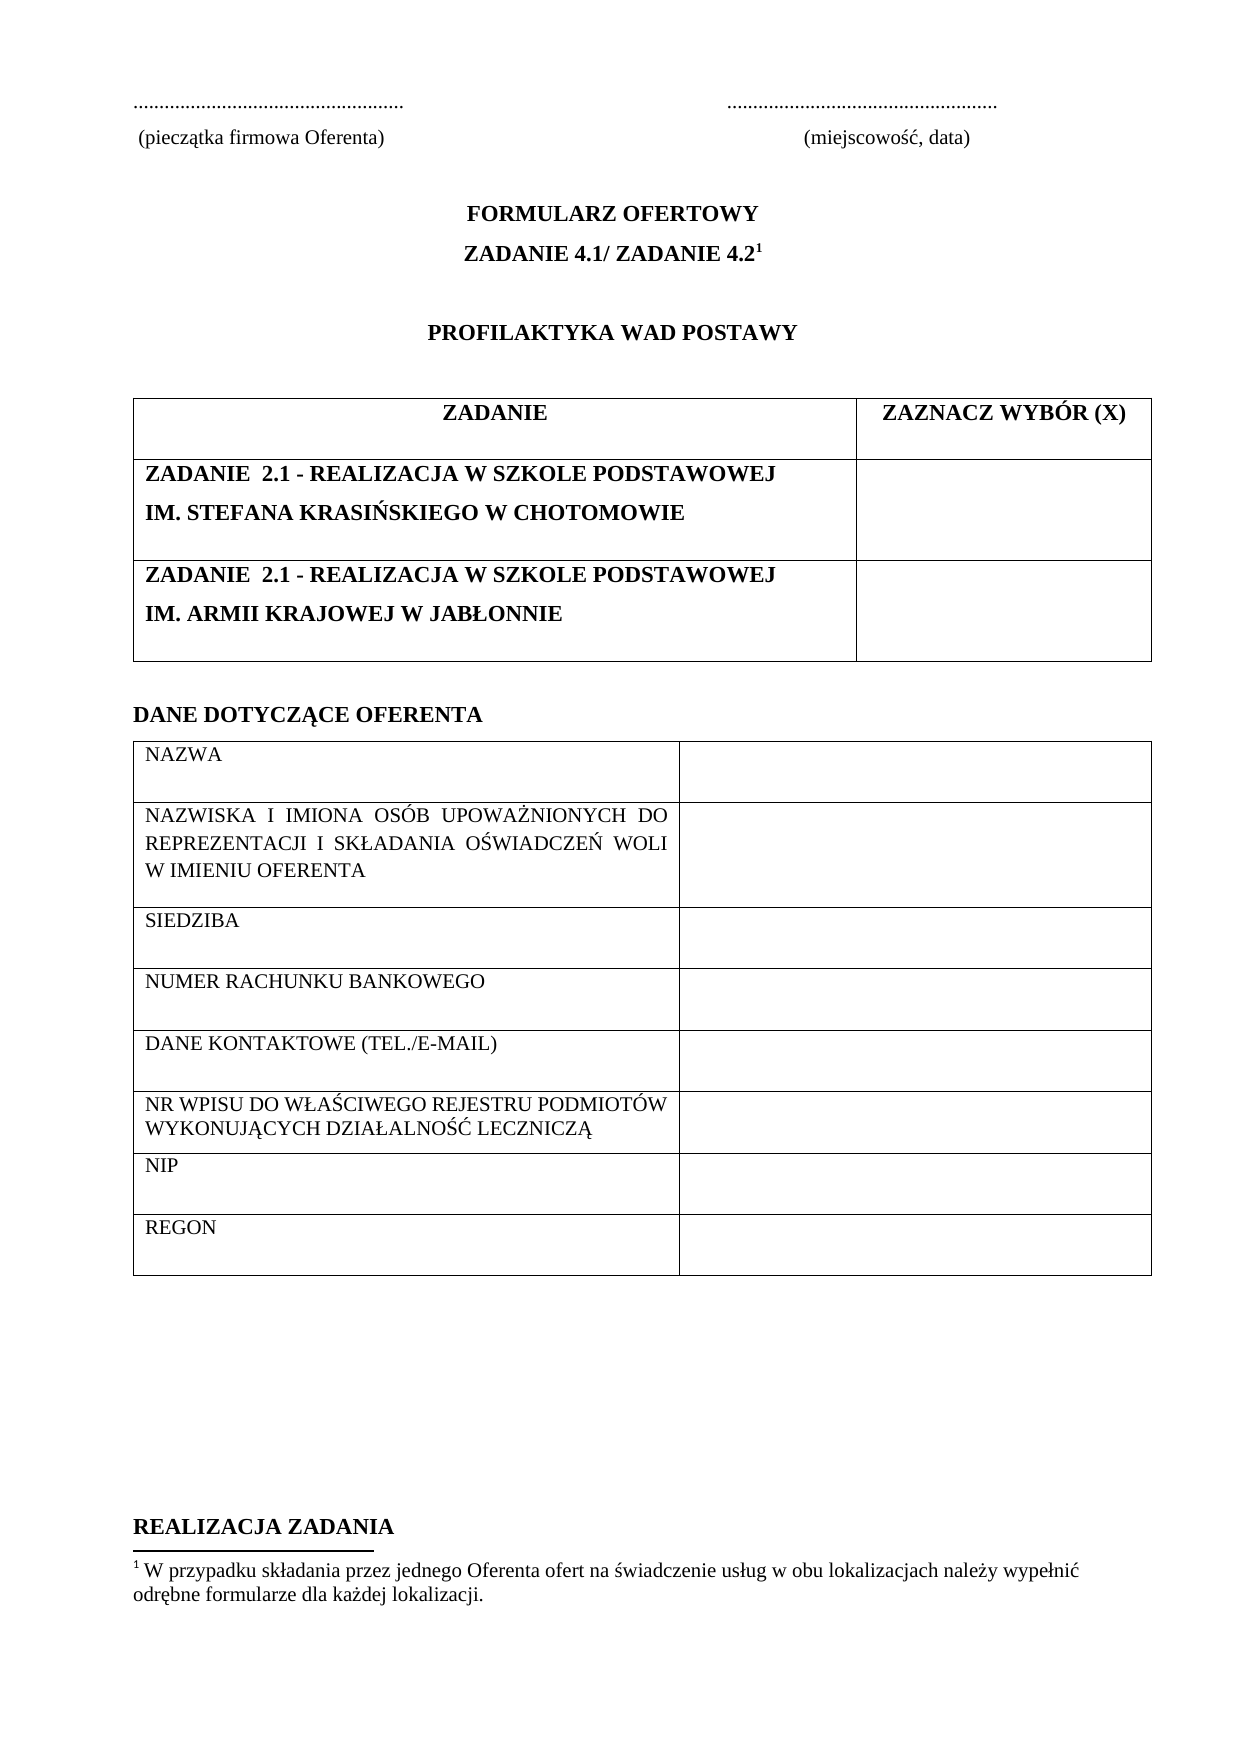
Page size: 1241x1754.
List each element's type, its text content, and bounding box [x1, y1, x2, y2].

table_cell [680, 1031, 1151, 1091]
table_cell [680, 1092, 1151, 1152]
text PROFILAKTYKA WAD POSTAWY [133, 319, 1092, 345]
table_header ZADANIE [134, 399, 856, 459]
table_cell NIP [134, 1154, 679, 1214]
text DANE DOTYCZĄCE OFERENTA [133, 701, 1092, 727]
table_cell [680, 803, 1151, 907]
table_cell SIEDZIBA [134, 908, 679, 968]
table_cell [680, 908, 1151, 968]
table_header [680, 742, 1151, 802]
table_cell NUMER RACHUNKU BANKOWEGO [134, 969, 679, 1030]
table_cell [680, 969, 1151, 1030]
table_cell NR WPISU DO WŁAŚCIWEGO REJESTRU PODMIOTÓW WYKONUJĄCYCH DZIAŁALNOŚĆ LECZNICZĄ [134, 1092, 679, 1152]
table_cell [857, 561, 1151, 661]
table_cell [680, 1154, 1151, 1214]
table_cell ZADANIE 2.1 - REALIZACJA W SZKOLE PODSTAWOWEJ IM. ARMII KRAJOWEJ W JABŁONNIE [134, 561, 856, 661]
text FORMULARZ OFERTOWY [133, 200, 1092, 227]
text ZADANIE 4.1/ ZADANIE 4.2 [133, 240, 1092, 266]
text (pieczątka firmowa Oferenta) (miejscowość, data) [133, 125, 1092, 149]
table_header ZAZNACZ WYBÓR (X) [857, 399, 1151, 459]
table_cell DANE KONTAKTOWE (TEL./E-MAIL) [134, 1031, 679, 1091]
text .................................................... .................................................... [133, 89, 1092, 113]
table_cell [680, 1215, 1151, 1275]
table_header NAZWA [134, 742, 679, 802]
table_cell [857, 460, 1151, 560]
table_cell REGON [134, 1215, 679, 1275]
text REALIZACJA ZADANIA [133, 1513, 1092, 1539]
table_cell ZADANIE 2.1 - REALIZACJA W SZKOLE PODSTAWOWEJ IM. STEFANA KRASIŃSKIEGO W CHOTOMOWIE [134, 460, 856, 560]
table_cell NAZWISKA I IMIONA OSÓB UPOWAŻNIONYCH DO REPREZENTACJI I SKŁADANIA OŚWIADCZEŃ WOLI W IMIENIU OFERENTA [134, 803, 679, 907]
